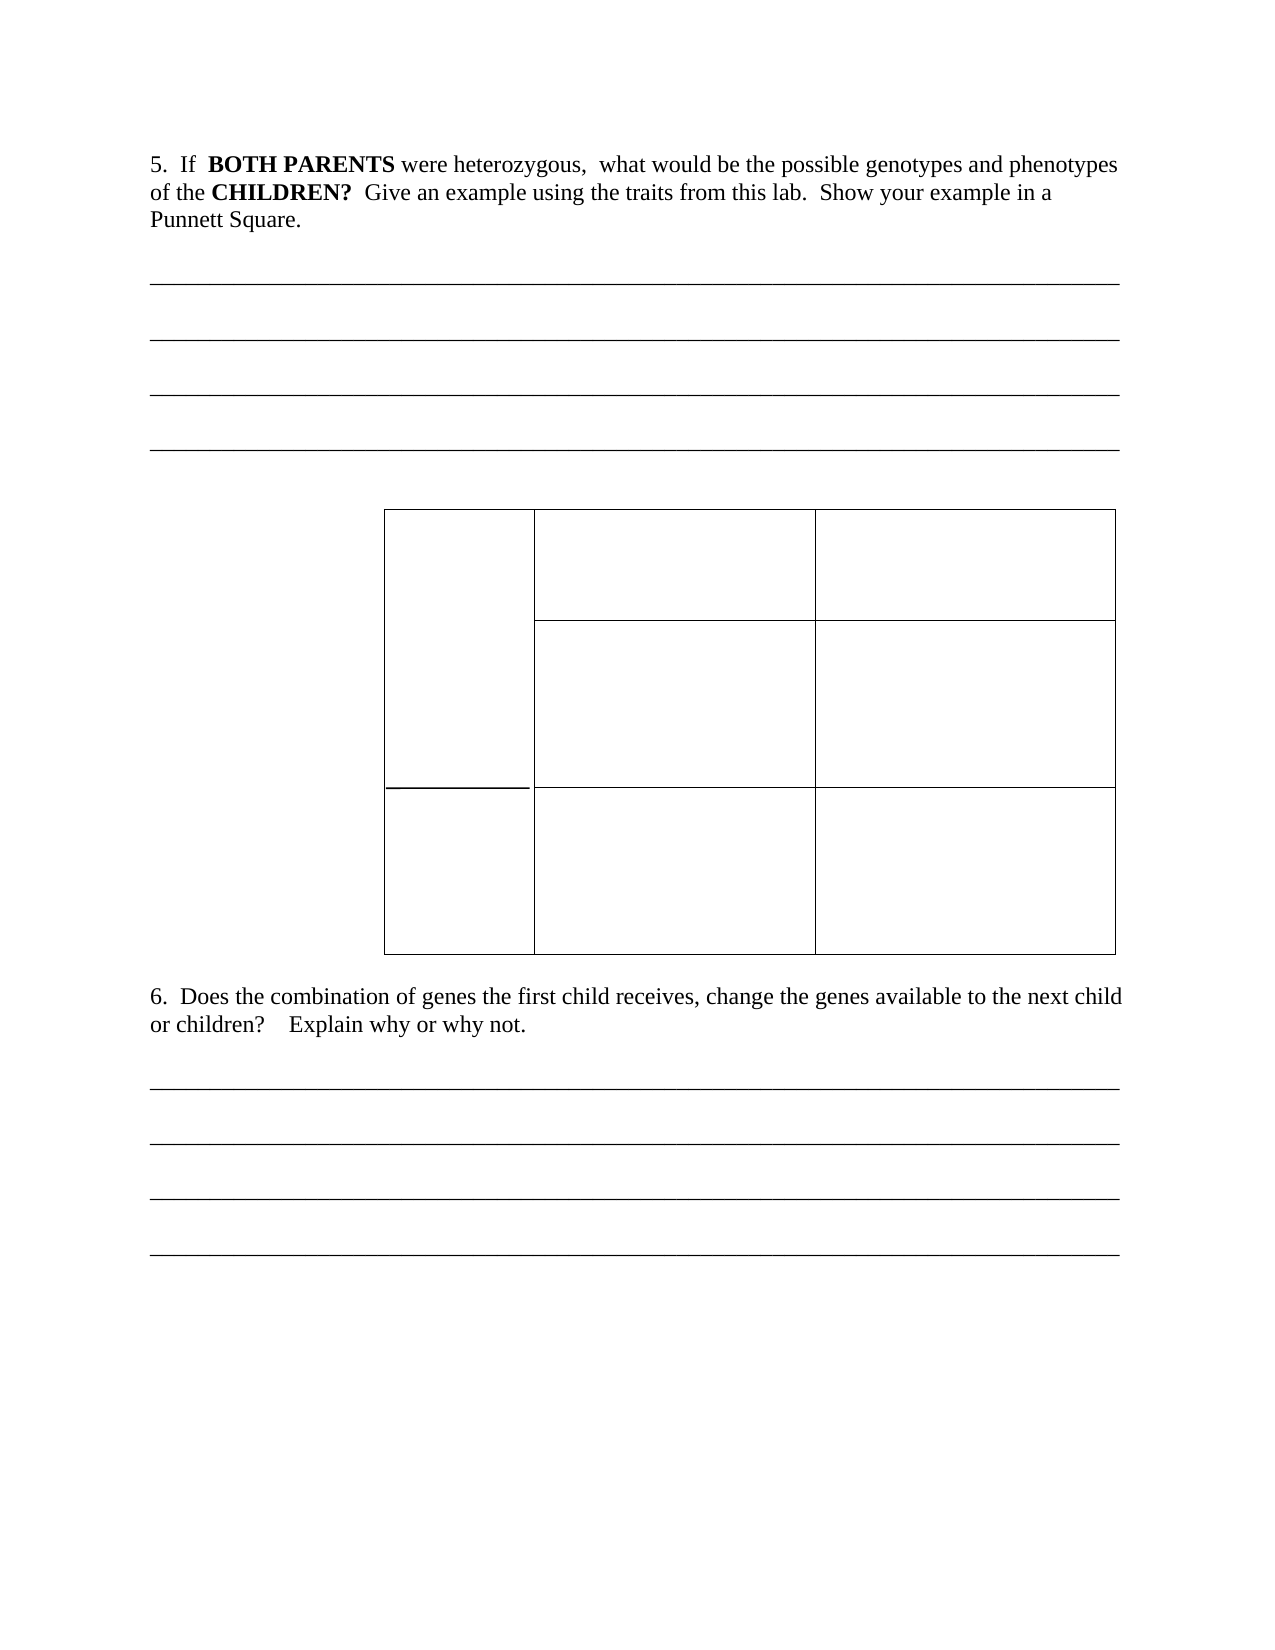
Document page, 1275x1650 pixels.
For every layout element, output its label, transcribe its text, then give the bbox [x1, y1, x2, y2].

table_cell [535, 788, 815, 954]
table_cell [816, 621, 1115, 787]
text _________________________________________________________________________________ [150, 426, 1125, 454]
table_cell [535, 621, 815, 787]
text _________________________________________________________________________________ [150, 1231, 1125, 1258]
text _________________________________________________________________________________ [150, 1120, 1125, 1148]
text _________________________________________________________________________________ [150, 316, 1125, 343]
text 5. If BOTH PARENTS were heterozygous, what would be the possible genotypes and phenotypes of the CHILDREN? Give an example using the traits from this lab. Show your example in a Punnett Square. [150, 150, 1125, 233]
text 6. Does the combination of genes the first child receives, change the genes available to the next child or children? Explain why or why not. [150, 982, 1125, 1037]
table_header [535, 510, 815, 620]
text _________________________________________________________________________________ [150, 260, 1125, 288]
text _________________________________________________________________________________ [150, 1176, 1125, 1203]
table_header [816, 510, 1115, 620]
text _________________________________________________________________________________ [150, 1065, 1125, 1093]
text _________________________________________________________________________________ [150, 371, 1125, 398]
table_header [385, 510, 534, 954]
table_cell [816, 788, 1115, 954]
